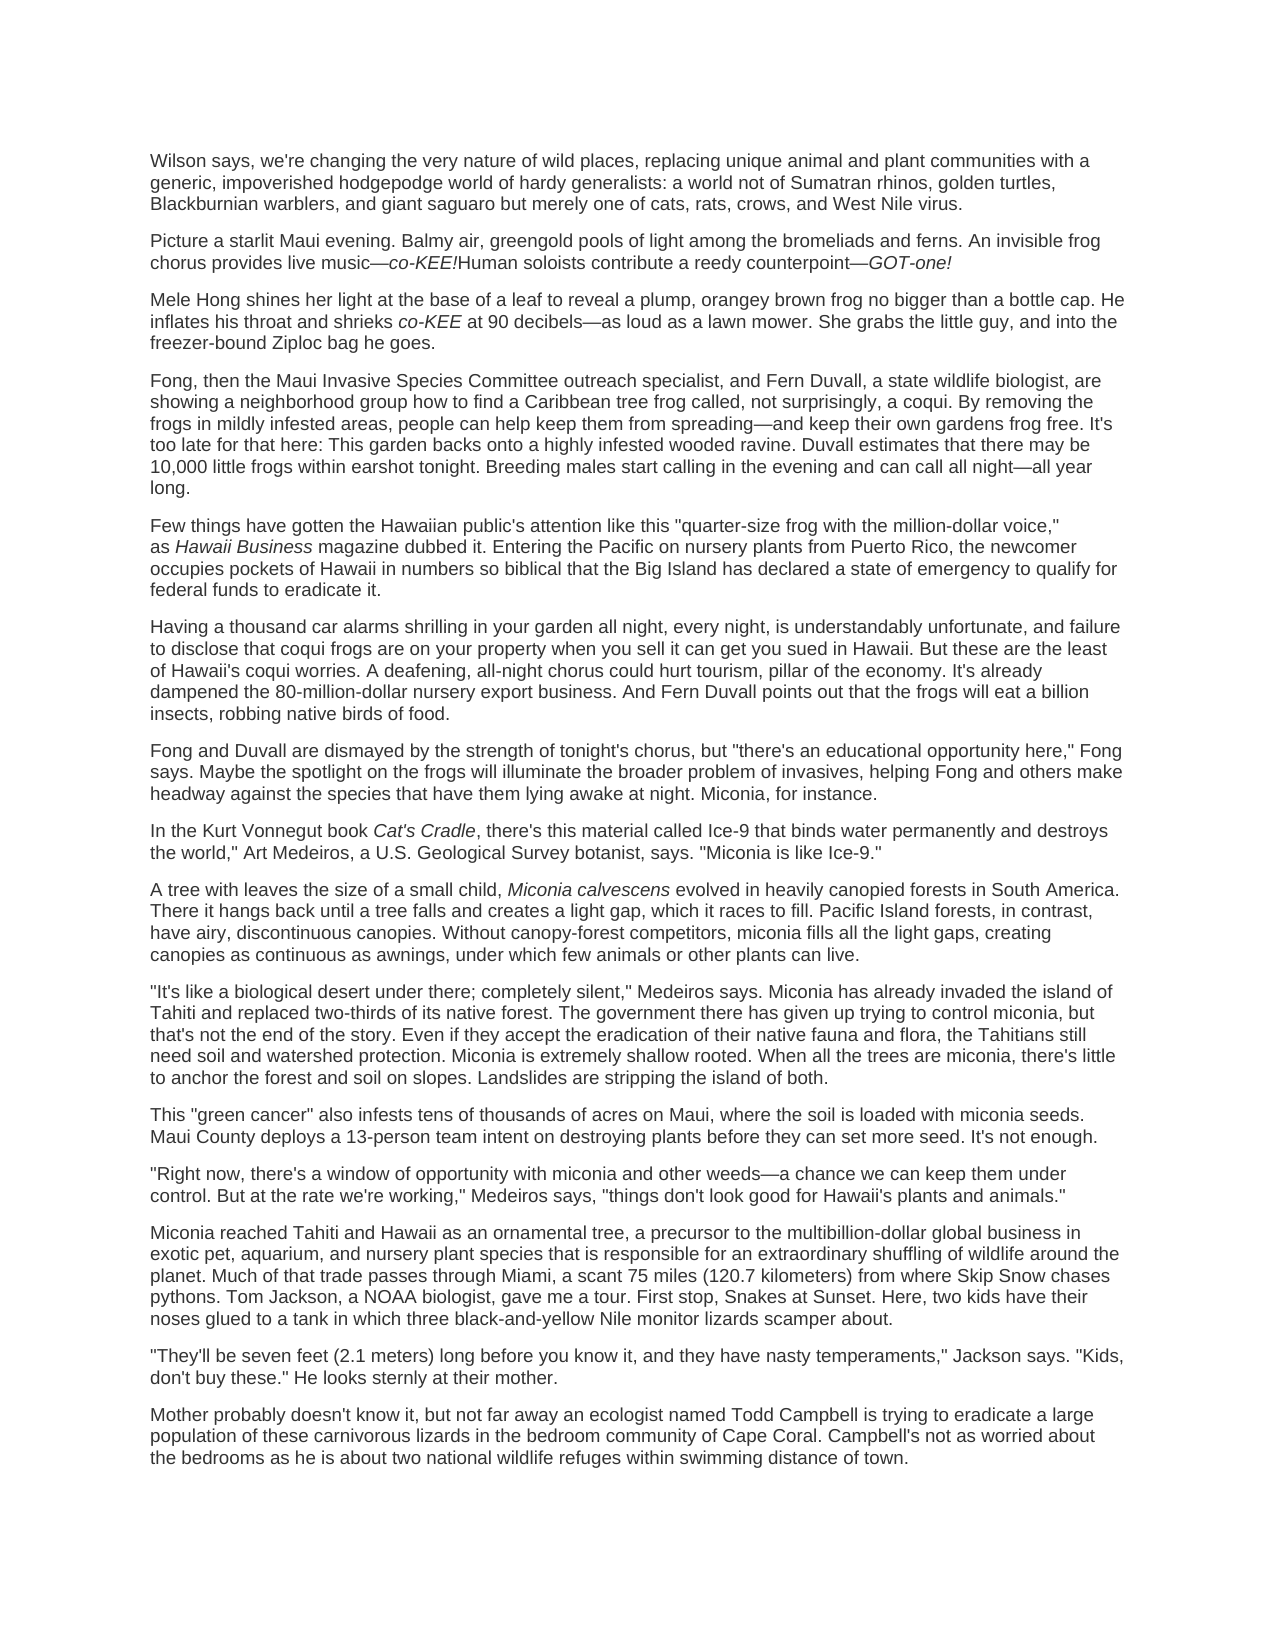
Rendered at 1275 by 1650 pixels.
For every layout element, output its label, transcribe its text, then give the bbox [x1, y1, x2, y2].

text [150, 150, 1125, 215]
text "They'll be seven feet (2.1 meters) long before you know it, and they have nasty temperaments," Jackson says. "Kids, don't buy these." He looks sternly at their mother. [150, 1345, 1125, 1388]
text Picture a starlit Maui evening. Balmy air, greengold pools of light among the bromeliads and ferns. An invisible frog chorus provides live music—co-KEE!Human soloists contribute a reedy counterpoint—GOT-one! [150, 230, 1125, 273]
text "It's like a biological desert under there; completely silent," Medeiros says. Miconia has already invaded the island of Tahiti and replaced two-thirds of its native forest. The government there has given up trying to control miconia, but that's not the end of the story. Even if they accept the eradication of their native fauna and flora, the Tahitians still need soil and watershed protection. Miconia is extremely shallow rooted. When all the trees are miconia, there's little to anchor the forest and soil on slopes. Landslides are stripping the island of both. [150, 981, 1125, 1088]
text "Right now, there's a window of opportunity with miconia and other weeds—a chance we can keep them under control. But at the rate we're working," Medeiros says, "things don't look good for Hawaii's plants and animals." [150, 1163, 1125, 1206]
text Having a thousand car alarms shrilling in your garden all night, every night, is understandably unfortunate, and failure to disclose that coqui frogs are on your property when you sell it can get you sued in Hawaii. But these are the least of Hawaii's coqui worries. A deafening, all-night chorus could hurt tourism, pillar of the economy. It's already dampened the 80-million-dollar nursery export business. And Fern Duvall points out that the frogs will eat a billion insects, robbing native birds of food. [150, 616, 1125, 724]
text Fong and Duvall are dismayed by the strength of tonight's chorus, but "there's an educational opportunity here," Fong says. Maybe the spotlight on the frogs will illuminate the broader problem of invasives, helping Fong and others make headway against the species that have them lying awake at night. Miconia, for instance. [150, 740, 1125, 804]
text Mele Hong shines her light at the base of a leaf to reveal a plump, orangey brown frog no bigger than a bottle cap. He inflates his throat and shrieks co-KEE at 90 decibels—as loud as a lawn mower. She grabs the little guy, and into the freezer-bound Ziploc bag he goes. [150, 289, 1125, 354]
text A tree with leaves the size of a small child, Miconia calvescens evolved in heavily canopied forests in South America. There it hangs back until a tree falls and creates a light gap, which it races to fill. Pacific Island forests, in contrast, have airy, discontinuous canopies. Without canopy-forest competitors, miconia fills all the light gaps, creating canopies as continuous as awnings, under which few animals or other plants can live. [150, 879, 1125, 965]
text Fong, then the Maui Invasive Species Committee outreach specialist, and Fern Duvall, a state wildlife biologist, are showing a neighborhood group how to find a Caribbean tree frog called, not surprisingly, a coqui. By removing the frogs in mildly infested areas, people can help keep them from spreading—and keep their own gardens frog free. It's too late for that here: This garden backs onto a highly infested wooded ravine. Duvall estimates that there may be 10,000 little frogs within earshot tonight. Breeding males start calling in the evening and can call all night—all year long. [150, 369, 1125, 499]
text This "green cancer" also infests tens of thousands of acres on Maui, where the soil is loaded with miconia seeds. Maui County deploys a 13-person team intent on destroying plants before they can set more seed. It's not enough. [150, 1104, 1125, 1147]
text Few things have gotten the Hawaiian public's attention like this "quarter-size frog with the million-dollar voice," as Hawaii Business magazine dubbed it. Entering the Pacific on nursery plants from Puerto Rico, the newcomer occupies pockets of Hawaii in numbers so biblical that the Big Island has declared a state of emergency to qualify for federal funds to eradicate it. [150, 514, 1125, 601]
text Mother probably doesn't know it, but not far away an ecologist named Todd Campbell is trying to eradicate a large population of these carnivorous lizards in the bedroom community of Cape Coral. Campbell's not as worried about the bedrooms as he is about two national wildlife refuges within swimming distance of town. [150, 1404, 1125, 1468]
text In the Kurt Vonnegut book Cat's Cradle, there's this material called Ice-9 that binds water permanently and destroys the world," Art Medeiros, a U.S. Geological Survey botanist, says. "Miconia is like Ice-9." [150, 820, 1125, 863]
text Miconia reached Tahiti and Hawaii as an ornamental tree, a precursor to the multibillion-dollar global business in exotic pet, aquarium, and nursery plant species that is responsible for an extraordinary shuffling of wildlife around the planet. Much of that trade passes through Miami, a scant 75 miles (120.7 kilometers) from where Skip Snow chases pythons. Tom Jackson, a NOAA biologist, gave me a tour. First stop, Snakes at Sunset. Here, two kids have their noses glued to a tank in which three black-and-yellow Nile monitor lizards scamper about. [150, 1222, 1125, 1329]
